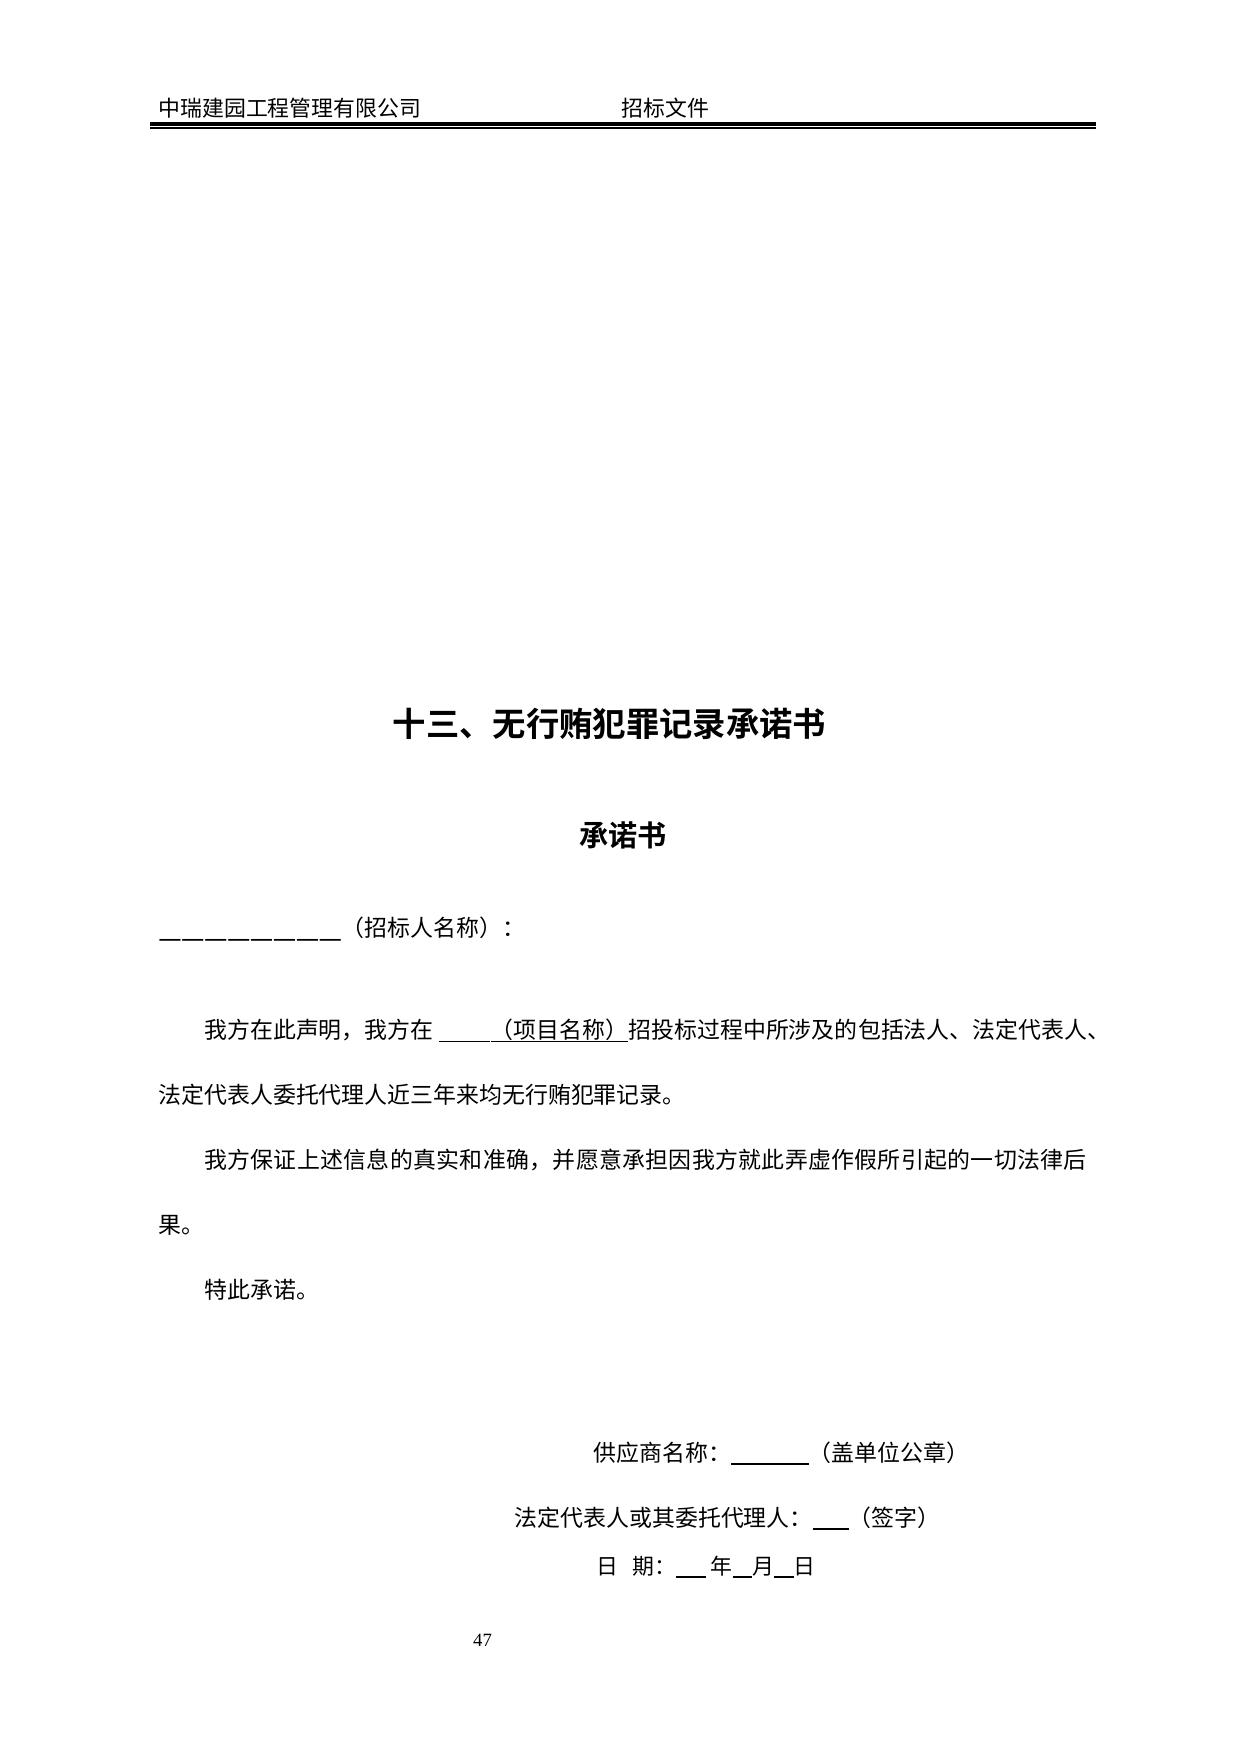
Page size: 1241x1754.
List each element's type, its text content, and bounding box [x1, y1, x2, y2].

text 供应商名称： （盖单位公章） [158, 1419, 1088, 1484]
text 承诺书 [158, 801, 1088, 866]
subtitle 十三、无行贿犯罪记录承诺书 [158, 689, 1088, 754]
text 日 期： 年 月 日 [158, 1549, 1088, 1581]
text 我方在此声明，我方在 （项目名称）招投标过程中所涉及的包括法人、法定代表人、法定代表人委托代理人近三年来均无行贿犯罪记录。 [158, 996, 1088, 1126]
text 特此承诺。 [158, 1256, 1088, 1321]
text ————————（招标人名称）： [158, 899, 1088, 964]
text 我方保证上述信息的真实和准确，并愿意承担因我方就此弄虚作假所引起的一切法律后果。 [158, 1126, 1088, 1256]
text 法定代表人或其委托代理人： （签字） [158, 1484, 1088, 1549]
